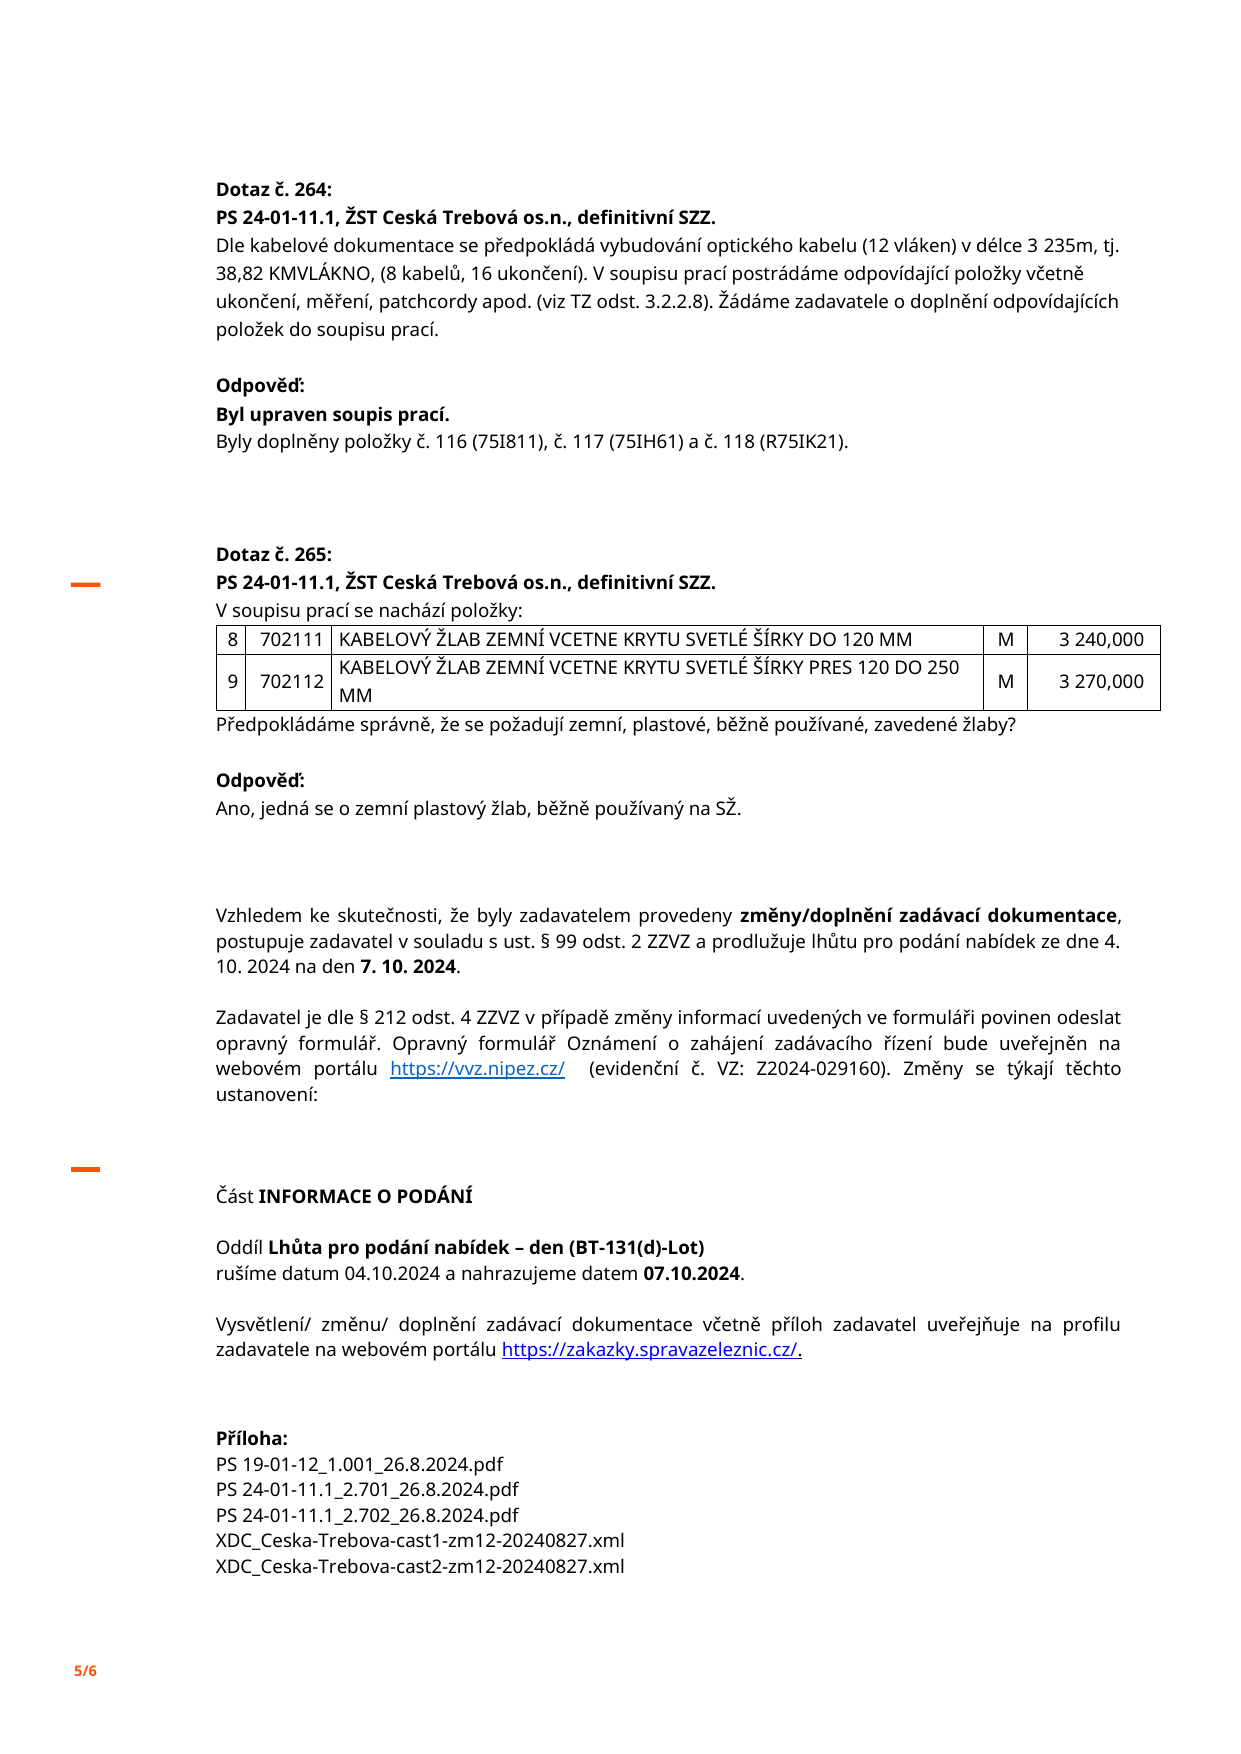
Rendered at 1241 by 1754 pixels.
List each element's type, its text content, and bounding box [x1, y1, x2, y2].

text XDC_Ceska-Trebova-cast2-zm12-20240827.xml [216, 1553, 1122, 1578]
text Dotaz č. 264: [216, 177, 1122, 202]
text PS 19-01-12_1.001_26.8.2024.pdf [216, 1451, 1122, 1476]
text PS 24-01-11.1, ŽST Ceská Trebová os.n., definitivní SZZ. [216, 569, 1122, 594]
table_header KABELOVÝ ŽLAB ZEMNÍ VCETNE KRYTU SVETLÉ ŠÍRKY DO 120 MM [332, 626, 983, 654]
text Oddíl Lhůta pro podání nabídek – den (BT-131(d)-Lot) [216, 1234, 1122, 1260]
text Vysvětlení/ změnu/ doplnění zadávací dokumentace včetně příloh zadavatel uveřejňuje na profilu zadavatele na webovém portálu https://zakazky.spravazeleznic.cz/. [216, 1311, 1122, 1362]
table_header 8 [217, 626, 245, 654]
text rušíme datum 04.10.2024 a nahrazujeme datem 07.10.2024. [216, 1260, 1122, 1285]
table_cell 9 [217, 655, 245, 710]
table_header 3 240,000 [1028, 626, 1160, 654]
text Předpokládáme správně, že se požadují zemní, plastové, běžně používané, zavedené žlaby? [216, 711, 1122, 737]
text PS 24-01-11.1, ŽST Ceská Trebová os.n., definitivní SZZ. [216, 205, 1122, 230]
table_cell KABELOVÝ ŽLAB ZEMNÍ VCETNE KRYTU SVETLÉ ŠÍRKY PRES 120 DO 250 MM [332, 655, 983, 710]
text Příloha: [216, 1425, 1122, 1451]
text Dotaz č. 265: [216, 541, 1122, 566]
list Vzhledem ke skutečnosti, že byly zadavatelem provedeny změny/doplnění zadávací dokumentace, postupuje zadavatel v souladu s ust. § 99 odst. 2 ZZVZ a prodlužuje lhůtu pro podání nabídek ze dne 4. 10. 2024 na den 7. 10. 2024. [216, 902, 1122, 979]
table_cell 702112 [246, 655, 331, 710]
text PS 24-01-11.1_2.701_26.8.2024.pdf [216, 1476, 1122, 1502]
table_cell 3 270,000 [1028, 655, 1160, 710]
text Odpověď: [216, 767, 1122, 793]
table_cell M [984, 655, 1027, 710]
text Byl upraven soupis prací. [216, 401, 1122, 426]
text Část INFORMACE O PODÁNÍ [216, 1183, 1122, 1209]
text Dle kabelové dokumentace se předpokládá vybudování optického kabelu (12 vláken) v délce 3 235m, tj. 38,82 KMVLÁKNO, (8 kabelů, 16 ukončení). V soupisu prací postrádáme odpovídající položky včetně ukončení, měření, patchcordy apod. (viz TZ odst. 3.2.2.8). Žádáme zadavatele o doplnění odpovídajících položek do soupisu prací. [216, 233, 1122, 342]
text Zadavatel je dle § 212 odst. 4 ZZVZ v případě změny informací uvedených ve formuláři povinen odeslat opravný formulář. Opravný formulář Oznámení o zahájení zadávacího řízení bude uveřejněn na webovém portálu https://vvz.nipez.cz/ (evidenční č. VZ: Z2024-029160). Změny se týkají těchto ustanovení: [216, 1004, 1122, 1107]
text PS 24-01-11.1_2.702_26.8.2024.pdf [216, 1502, 1122, 1527]
text Ano, jedná se o zemní plastový žlab, běžně používaný na SŽ. [216, 795, 1122, 821]
table_header M [984, 626, 1027, 654]
text XDC_Ceska-Trebova-cast1-zm12-20240827.xml [216, 1527, 1122, 1553]
table_header 702111 [246, 626, 331, 654]
text V soupisu prací se nachází položky: [216, 597, 1122, 622]
text Byly doplněny položky č. 116 (75I811), č. 117 (75IH61) a č. 118 (R75IK21). [216, 429, 1122, 454]
text Odpověď: [216, 373, 1122, 398]
